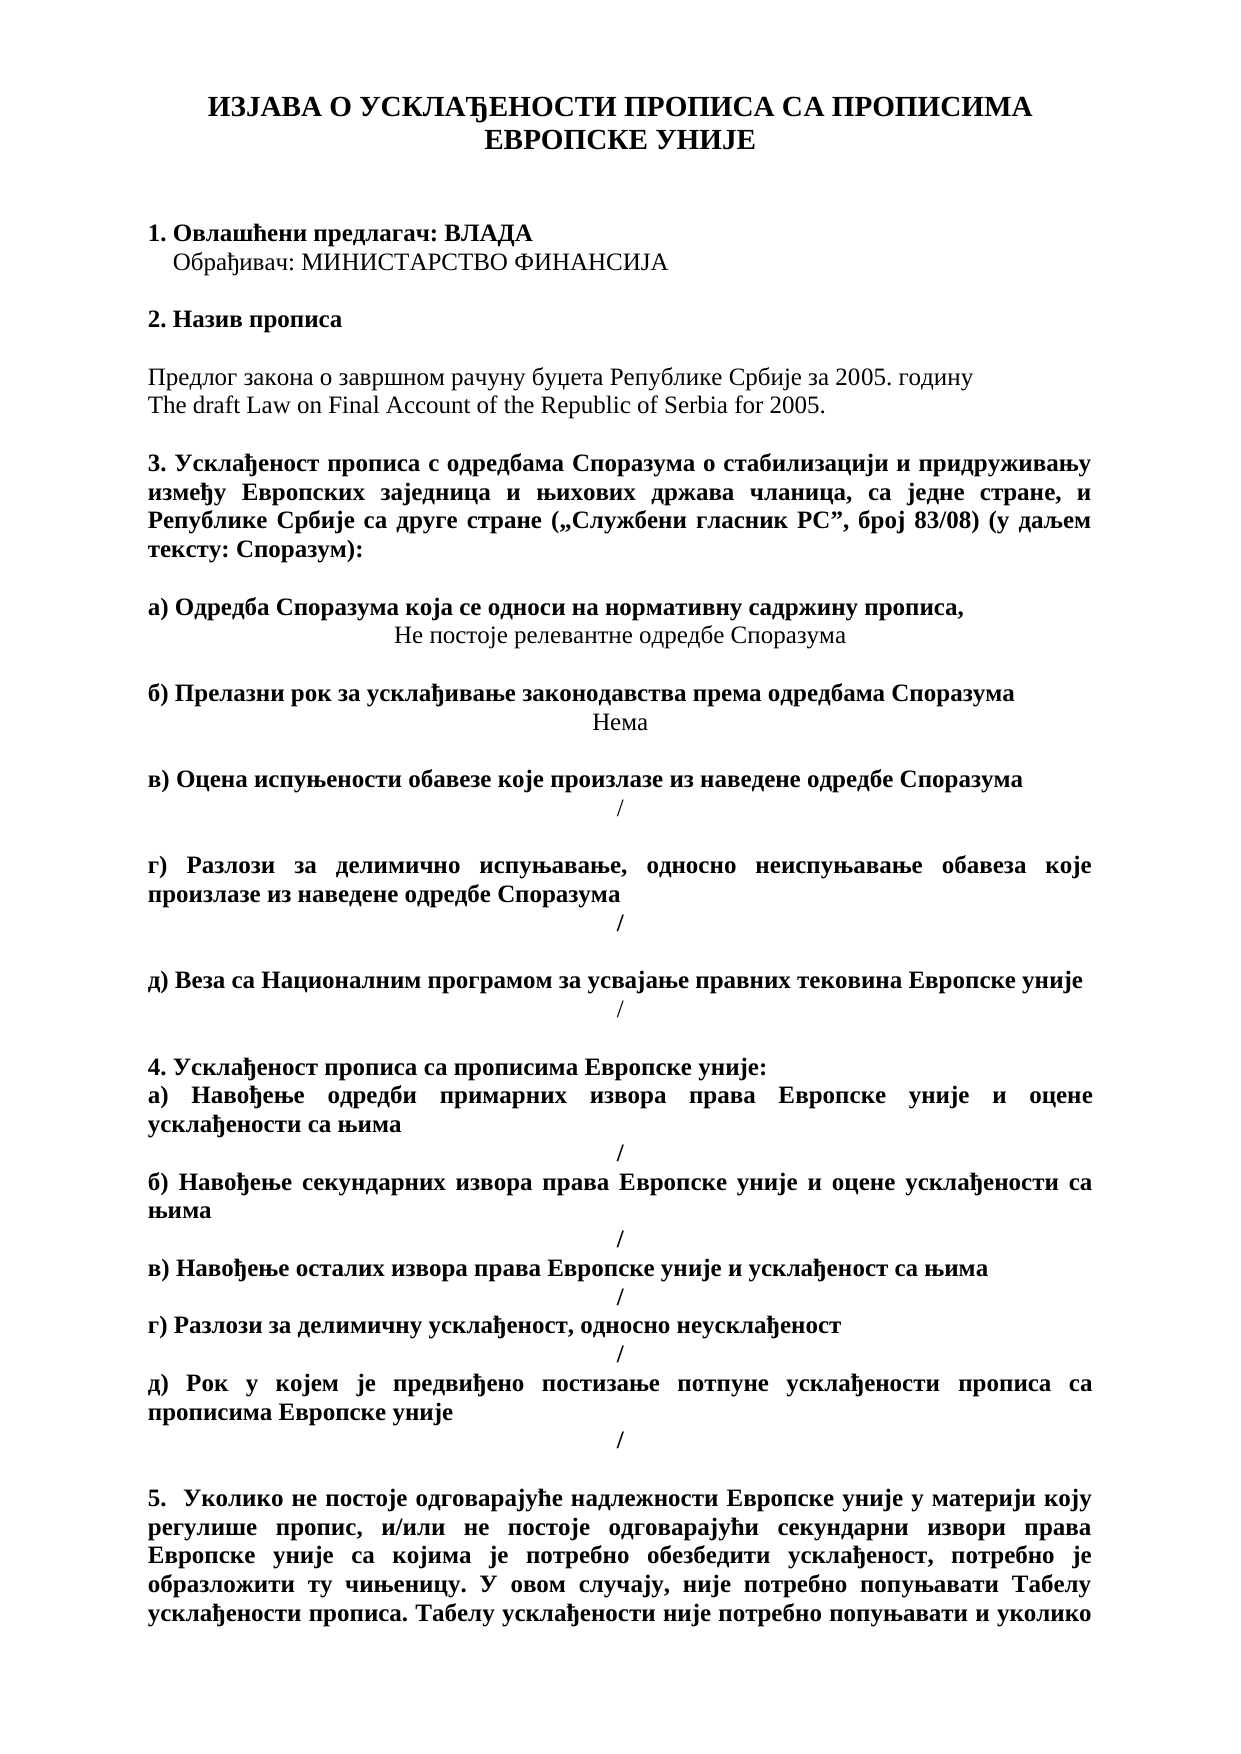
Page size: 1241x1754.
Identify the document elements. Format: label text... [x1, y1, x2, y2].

text / [148, 1426, 1092, 1454]
text д) Рок у којем је предвиђено постизање потпуне усклађености прописа са прописима Европске уније [148, 1368, 1092, 1426]
text Не постоје релевантне одредбе Споразума [148, 621, 1092, 649]
text д) Веза са Националним програмом за усвајање правних тековина Европске уније [148, 966, 1092, 994]
text Предлог закона о завршном рачуну буџета Републике Србије за 2005. годину [148, 362, 1092, 391]
text / [148, 1138, 1092, 1167]
text / [148, 793, 1092, 822]
text б) Прелазни рок за усклађивање законодавства према одредбама Споразума [148, 678, 1092, 707]
text 2. Назив прописа [148, 304, 1092, 333]
text Нема [148, 707, 1092, 736]
text ИЗЈАВА О УСКЛАЂЕНОСТИ ПРОПИСА СА ПРОПИСИМА ЕВРОПСКЕ УНИЈЕ [148, 89, 1092, 156]
text 1. Овлашћени предлагач: ВЛАДА [148, 218, 1092, 247]
text г) Разлози за делимичну усклађеност, односно неусклађеност [148, 1311, 1092, 1339]
text г) Разлози за делимично испуњавање, односно неиспуњавање обавеза које произлазе из наведене одредбе Споразума [148, 851, 1092, 908]
text 3. Усклађеност прописа с одредбама Споразума о стабилизацији и придруживању између Европских заједница и њихових држава чланица, са једне стране, и Републике Србије са друге стране („Службени гласник РС”, број 83/08) (у даљем тексту: Споразум): [148, 448, 1092, 563]
text / [148, 994, 1092, 1023]
text / [148, 1224, 1092, 1253]
text / [148, 908, 1092, 937]
text б) Навођење секундарних извора права Европске уније и оцене усклађености са њима [148, 1167, 1092, 1224]
text а) Навођење одредби примарних извора права Европске уније и оцене усклађености са њима [148, 1081, 1092, 1138]
text в) Навођење осталих извора права Европске уније и усклађенoст са њима [148, 1253, 1092, 1282]
text / [148, 1282, 1092, 1311]
text 4. Усклађеност прописа са прописима Европске уније: [148, 1052, 1092, 1081]
text а) Одредба Споразума која се односи на нормативну садржину прописа, [148, 592, 1092, 621]
text в) Оцена испуњености обавезе које произлазе из наведене одредбе Споразума [148, 764, 1092, 793]
text The draft Law on Final Account of the Republic of Serbia for 2005. [148, 391, 1092, 419]
text Обрађивач: МИНИСТАРСТВО ФИНАНСИЈА [148, 247, 1092, 276]
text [148, 1483, 1092, 1627]
text / [148, 1339, 1092, 1368]
